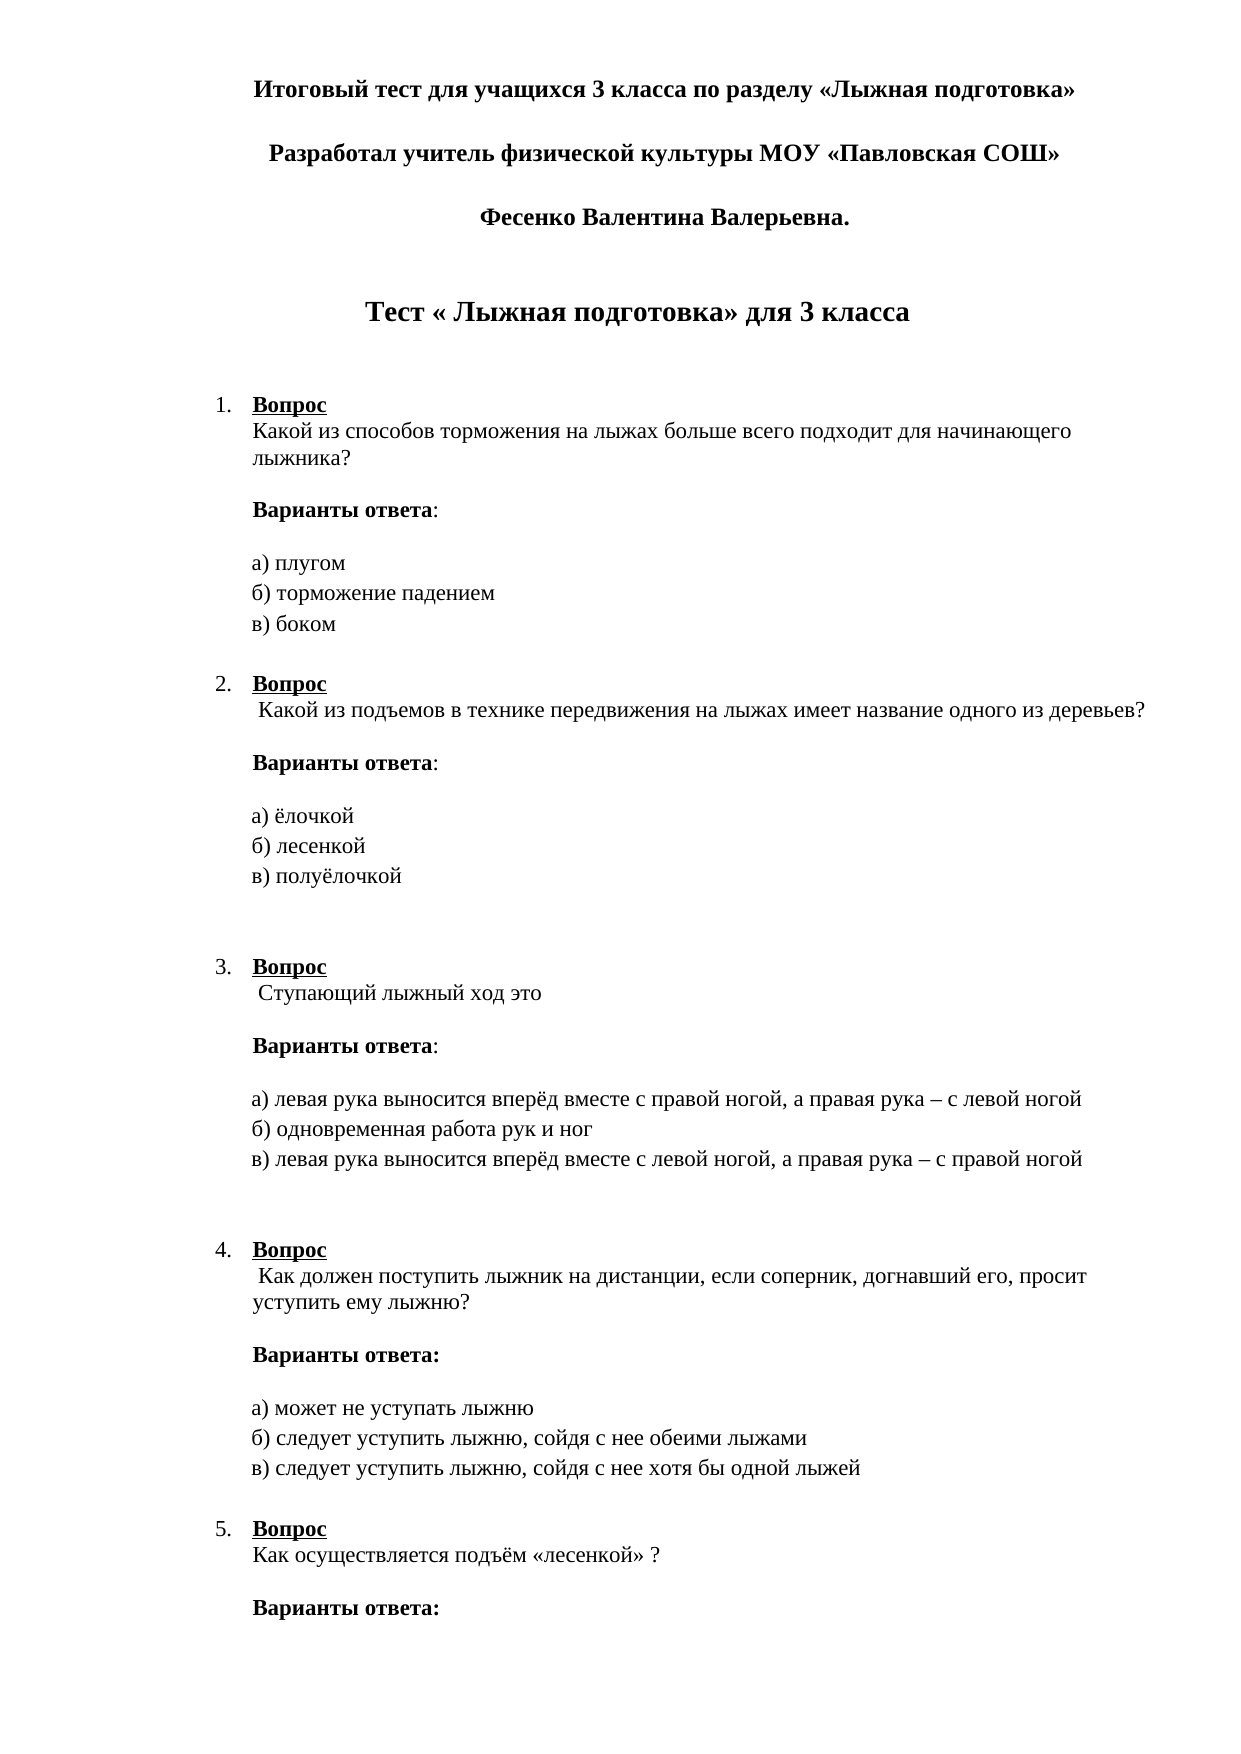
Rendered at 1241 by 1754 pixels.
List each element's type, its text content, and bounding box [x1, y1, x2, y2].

text а) ёлочкой [177, 802, 1152, 828]
list Как должен поступить лыжник на дистанции, если соперник, догнавший его, просит уступить ему лыжню? [252, 1262, 1152, 1315]
text Тест « Лыжная подготовка» для 3 класса [177, 294, 1152, 327]
list Варианты ответа: [252, 1341, 1152, 1367]
text в) полуёлочкой [177, 862, 1152, 889]
text а) может не уступать лыжню [177, 1394, 1152, 1420]
list Вопрос [215, 1515, 1152, 1541]
list Варианты ответа: [252, 497, 1152, 523]
text б) лесенкой [177, 832, 1152, 858]
list Как осуществляется подъём «лесенкой» ? [252, 1541, 1152, 1567]
text б) торможение падением [177, 579, 1152, 606]
text в) левая рука выносится вперёд вместе с левой ногой, а правая рука – с правой ногой [177, 1145, 1152, 1171]
list Вопрос [215, 391, 1152, 417]
list Какой из подъемов в технике передвижения на лыжах имеет название одного из деревьев? [252, 696, 1152, 723]
list Вопрос [215, 953, 1152, 979]
list Варианты ответа: [252, 1032, 1152, 1058]
text а) плугом [177, 549, 1152, 576]
list Вопрос [215, 670, 1152, 696]
text в) следует уступить лыжню, сойдя с нее хотя бы одной лыжей [177, 1454, 1152, 1481]
text б) следует уступить лыжню, сойдя с нее обеими лыжами [177, 1424, 1152, 1450]
list Ступающий лыжный ход это [252, 979, 1152, 1006]
list Варианты ответа: [252, 1594, 1152, 1620]
list Вопрос [215, 1236, 1152, 1262]
list Какой из способов торможения на лыжах больше всего подходит для начинающего лыжника? [252, 417, 1152, 470]
text в) боком [177, 610, 1152, 636]
text а) левая рука выносится вперёд вместе с правой ногой, а правая рука – с левой ногой [177, 1085, 1152, 1111]
list Варианты ответа: [252, 749, 1152, 776]
text б) одновременная работа рук и ног [177, 1115, 1152, 1141]
